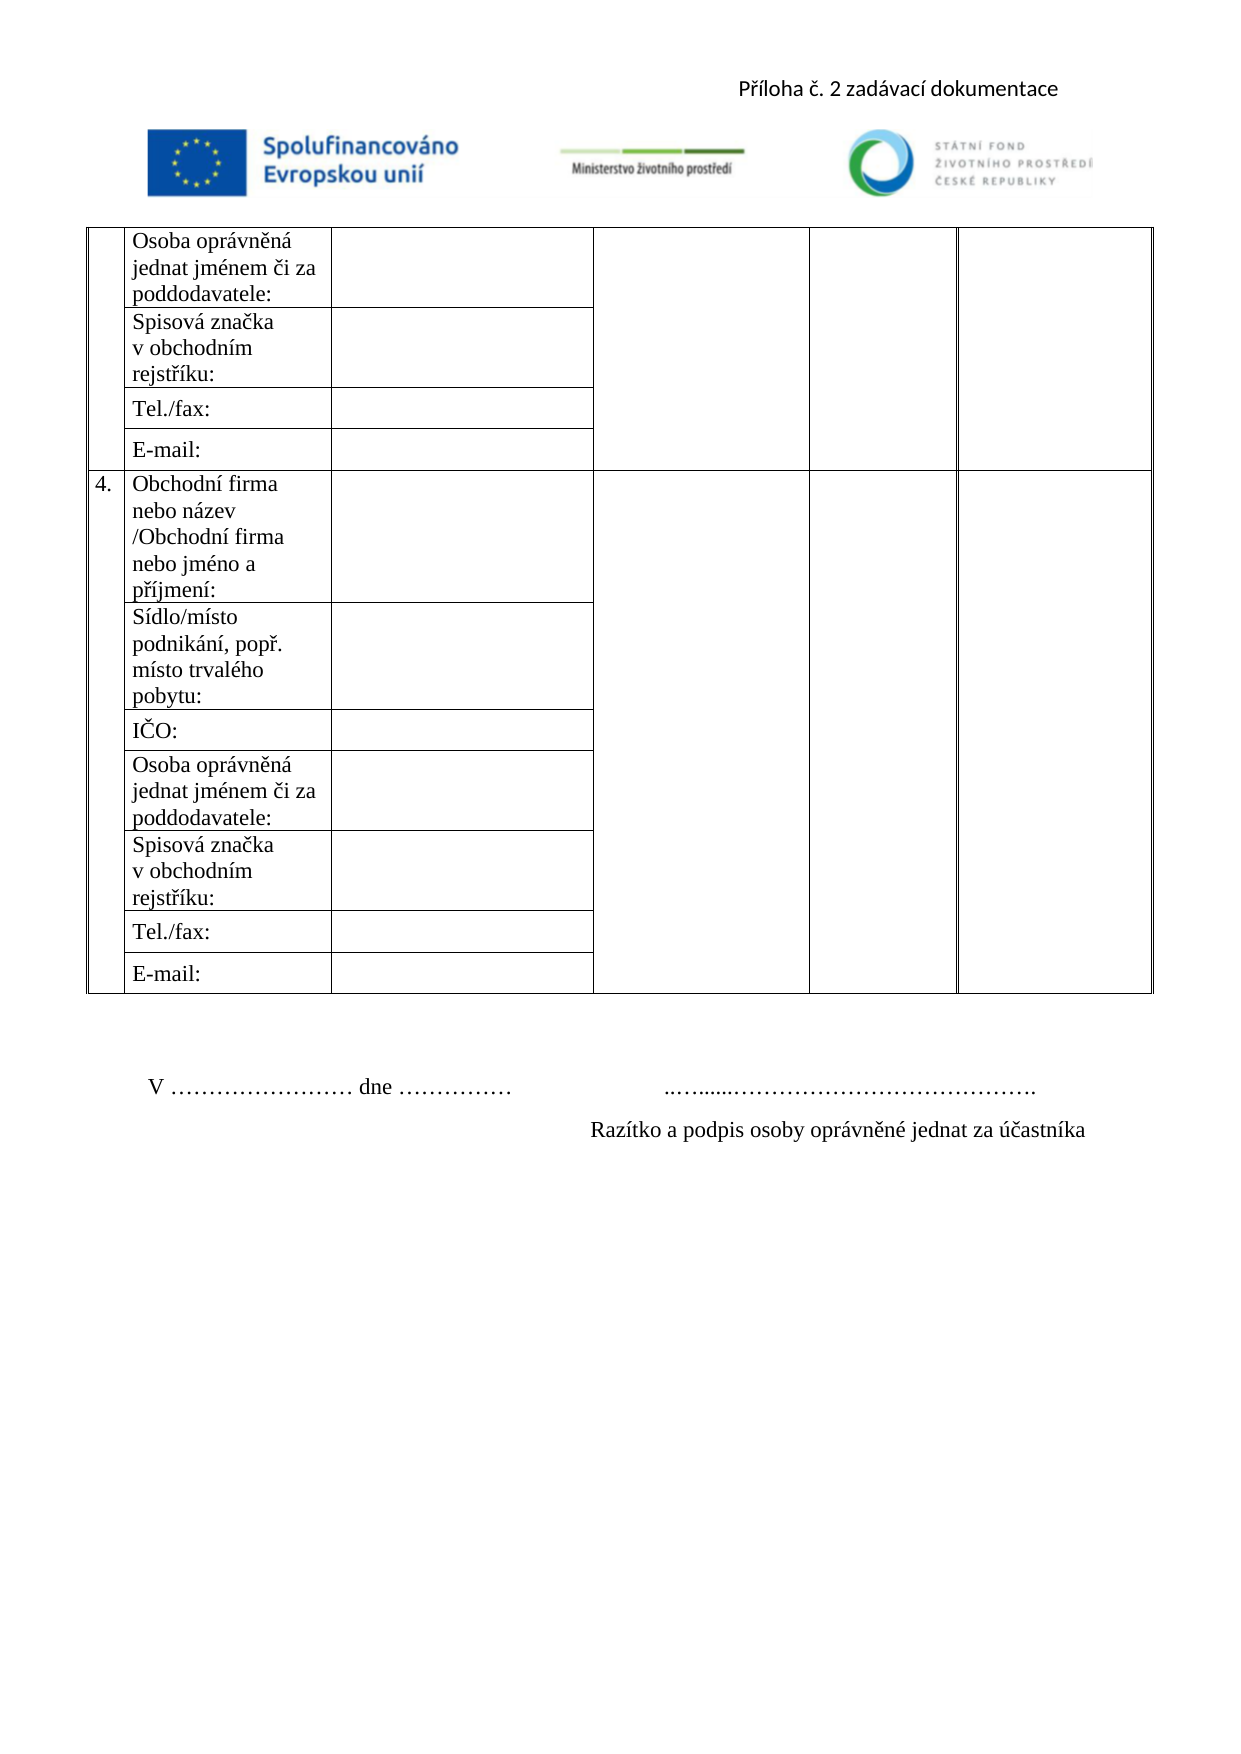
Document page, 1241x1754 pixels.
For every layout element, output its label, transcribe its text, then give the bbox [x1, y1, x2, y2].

table_cell Obchodní firma nebo název /Obchodní firma nebo jméno a příjmení: [125, 471, 331, 602]
table_cell Tel./fax: [125, 388, 331, 428]
table_cell [332, 831, 593, 910]
table_cell E-mail: [125, 429, 331, 469]
picture [147, 129, 1093, 198]
table_cell [332, 751, 593, 830]
table_cell [959, 471, 1151, 993]
table_cell Tel./fax: [125, 911, 331, 952]
table_cell [332, 429, 593, 469]
table_cell [332, 471, 593, 602]
table_cell Osoba oprávněná jednat jménem či za poddodavatele: [125, 228, 331, 307]
text V …………………… dne …………… ..…......…………………………………. [148, 1073, 1093, 1099]
table_cell [332, 953, 593, 993]
table_cell Spisová značka v obchodním rejstříku: [125, 831, 331, 910]
text Razítko a podpis osoby oprávněné jednat za účastníka [148, 1116, 1093, 1142]
table_cell [332, 228, 593, 307]
table_cell [332, 603, 593, 709]
table_cell [810, 471, 956, 993]
table_cell [332, 388, 593, 428]
table_cell Osoba oprávněná jednat jménem či za poddodavatele: [125, 751, 331, 830]
table_cell Spisová značka v obchodním rejstříku: [125, 308, 331, 387]
table_cell IČO: [125, 710, 331, 750]
table_cell 4. [89, 471, 124, 993]
table_cell E-mail: [125, 953, 331, 993]
table_cell [594, 471, 809, 993]
table_cell [332, 911, 593, 952]
table_cell [332, 710, 593, 750]
table_cell Sídlo/místo podnikání, popř. místo trvalého pobytu: [125, 603, 331, 709]
table_cell [332, 308, 593, 387]
